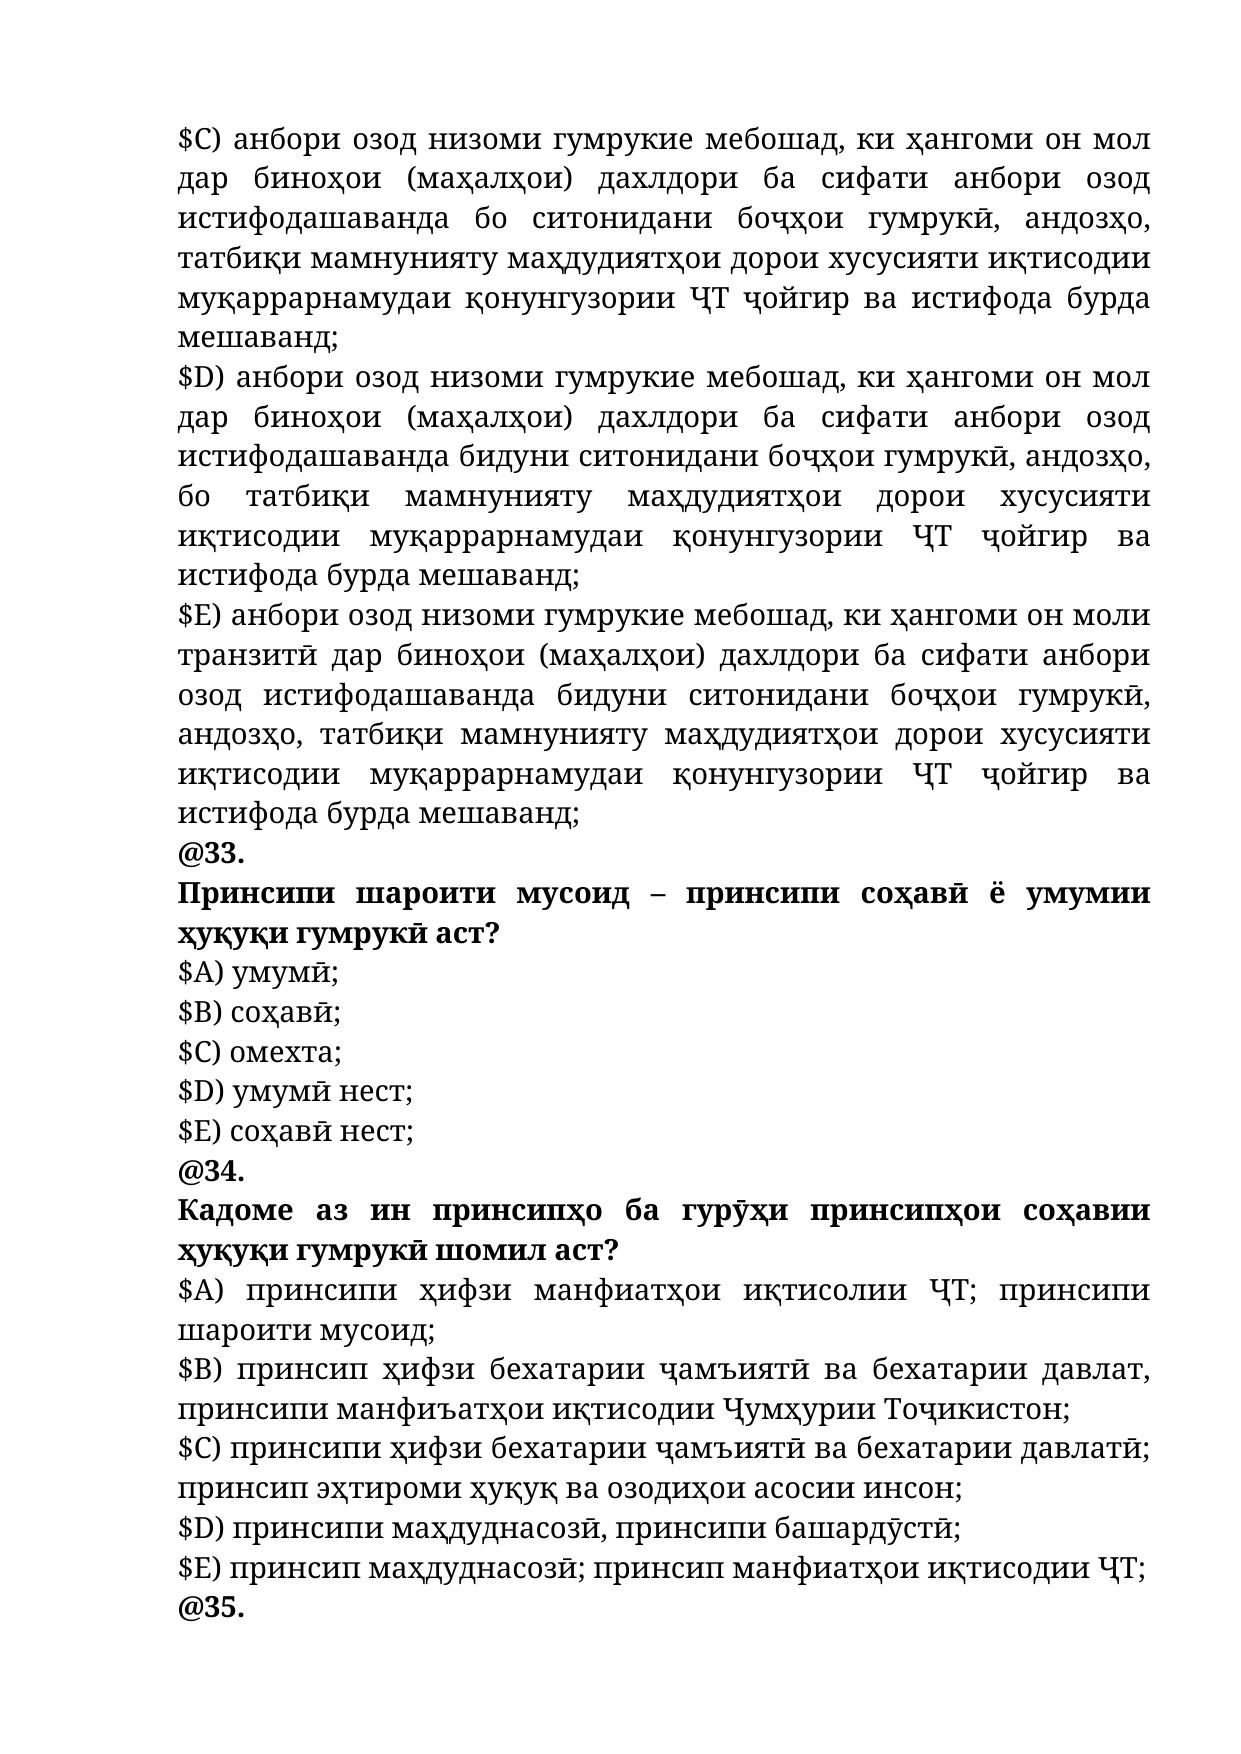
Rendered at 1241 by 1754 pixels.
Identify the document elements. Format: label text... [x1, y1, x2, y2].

text $E) анбори озод низоми гумрукие мебошад, ки ҳангоми он моли транзитӣ дар биноҳои (маҳалҳои) дахлдори ба сифати анбори озод истифодашаванда бидуни ситонидани боҷҳои гумрукӣ, андозҳо, татбиқи мамнунияту маҳдудиятҳои дорои хусусияти иқтисодии муқаррарнамудаи қонунгузории ҶТ ҷойгир ва истифода бурда мешаванд; [177, 594, 1152, 832]
text @35. [177, 1587, 1152, 1626]
text $C) принсипи ҳифзи бехатарии ҷамъиятӣ ва бехатарии давлатӣ; принсип эҳтироми ҳуқуқ ва озодиҳои асосии инсон; [177, 1428, 1152, 1507]
text $D) умумӣ нест; [177, 1071, 1152, 1110]
text Принсипи шароити мусоид – принсипи соҳавӣ ё умумии ҳуқуқи гумрукӣ аст? [177, 872, 1152, 952]
text $C) омехта; [177, 1031, 1152, 1071]
text $A) принсипи ҳифзи манфиатҳои иқтисолии ҶТ; принсипи шароити мусоид; [177, 1269, 1152, 1348]
text @33. [177, 832, 1152, 872]
text $C) анбори озод низоми гумрукие мебошад, ки ҳангоми он мол дар биноҳои (маҳалҳои) дахлдори ба сифати анбори озод истифодашаванда бо ситонидани боҷҳои гумрукӣ, андозҳо, татбиқи мамнунияту маҳдудиятҳои дорои хусусияти иқтисодии муқаррарнамудаи қонунгузории ҶТ ҷойгир ва истифода бурда мешаванд; [177, 118, 1152, 356]
text $A) умумӣ; [177, 952, 1152, 991]
text $B) соҳавӣ; [177, 991, 1152, 1031]
text $D) анбори озод низоми гумрукие мебошад, ки ҳангоми он мол дар биноҳои (маҳалҳои) дахлдори ба сифати анбори озод истифодашаванда бидуни ситонидани боҷҳои гумрукӣ, андозҳо, бо татбиқи мамнунияту маҳдудиятҳои дорои хусусияти иқтисодии муқаррарнамудаи қонунгузории ҶТ ҷойгир ва истифода бурда мешаванд; [177, 356, 1152, 594]
text Кадоме аз ин принсипҳо ба гурӯҳи принсипҳои соҳавии ҳуқуқи гумрукӣ шомил аст? [177, 1190, 1152, 1269]
text $B) принсип ҳифзи бехатарии ҷамъиятӣ ва бехатарии давлат, принсипи манфиъатҳои иқтисодии Ҷумҳурии Тоҷикистон; [177, 1348, 1152, 1428]
text $E) принсип маҳдуднасозӣ; принсип манфиатҳои иқтисодии ҶТ; [177, 1547, 1152, 1587]
text $D) принсипи маҳдуднасозӣ, принсипи башардӯстӣ; [177, 1507, 1152, 1547]
text $E) соҳавӣ нест; [177, 1110, 1152, 1150]
text @34. [177, 1150, 1152, 1190]
